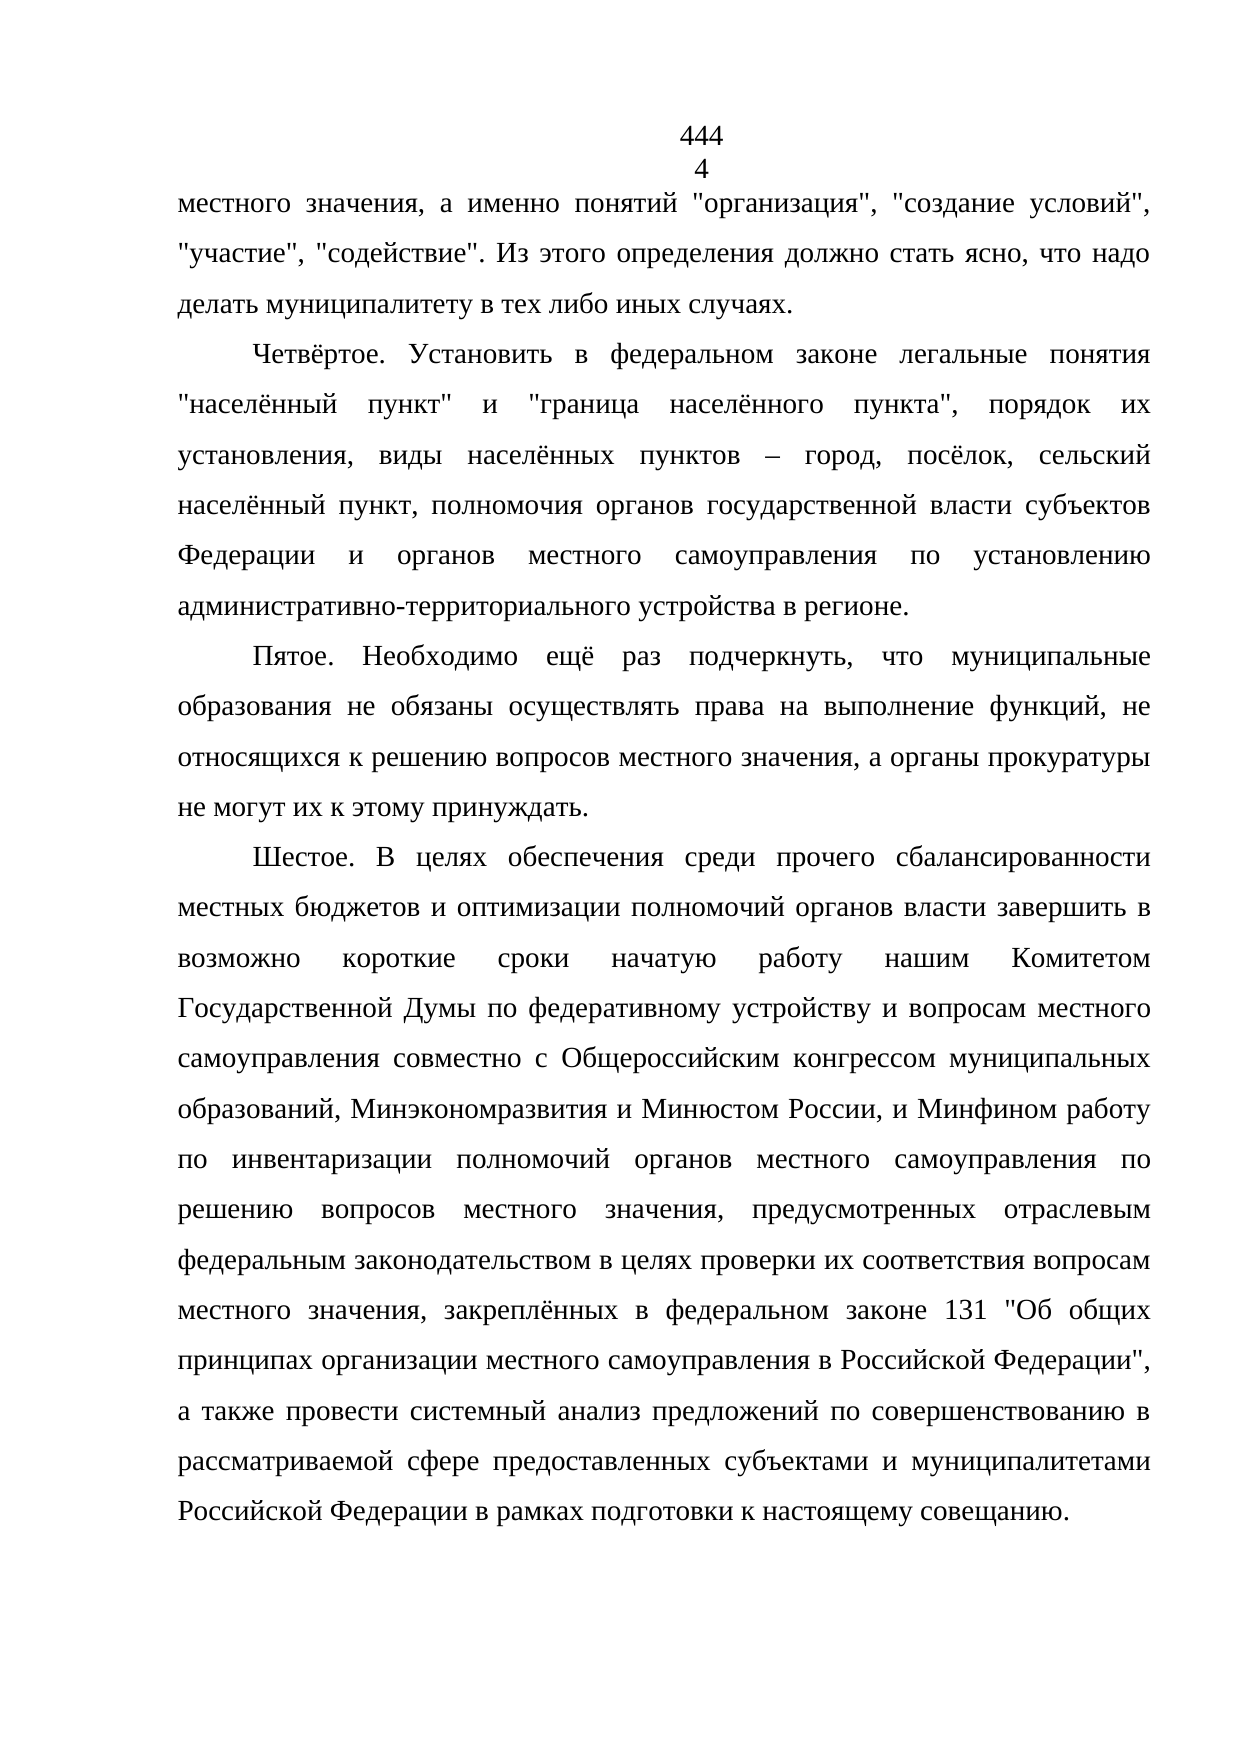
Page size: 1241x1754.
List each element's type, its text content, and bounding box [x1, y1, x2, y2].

text Шестое. В целях обеспечения среди прочего сбалансированности местных бюджетов и оптимизации полномочий органов власти завершить в возможно короткие сроки начатую работу нашим Комитетом Государственной Думы по федеративному устройству и вопросам местного самоуправления совместно с Общероссийским конгрессом муниципальных образований, Минэкономразвития и Минюстом России, и Минфином работу по инвентаризации полномочий органов местного самоуправления по решению вопросов местного значения, предусмотренных отраслевым федеральным законодательством в целях проверки их соответствия вопросам местного значения, закреплённых в федеральном законе 131 "Об общих принципах организации местного самоуправления в Российской Федерации", а также провести системный анализ предложений по совершенствованию в рассматриваемой сфере предоставленных субъектами и муниципалитетами Российской Федерации в рамках подготовки к настоящему совещанию. [177, 839, 1152, 1527]
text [177, 185, 1152, 319]
text Четвёртое. Установить в федеральном законе легальные понятия "населённый пункт" и "граница населённого пункта", порядок их установления, виды населённых пунктов – город, посёлок, сельский населённый пункт, полномочия органов государственной власти субъектов Федерации и органов местного самоуправления по установлению административно-территориального устройства в регионе. [177, 336, 1152, 621]
text Пятое. Необходимо ещё раз подчеркнуть, что муниципальные образования не обязаны осуществлять права на выполнение функций, не относящихся к решению вопросов местного значения, а органы прокуратуры не могут их к этому принуждать. [177, 638, 1152, 822]
